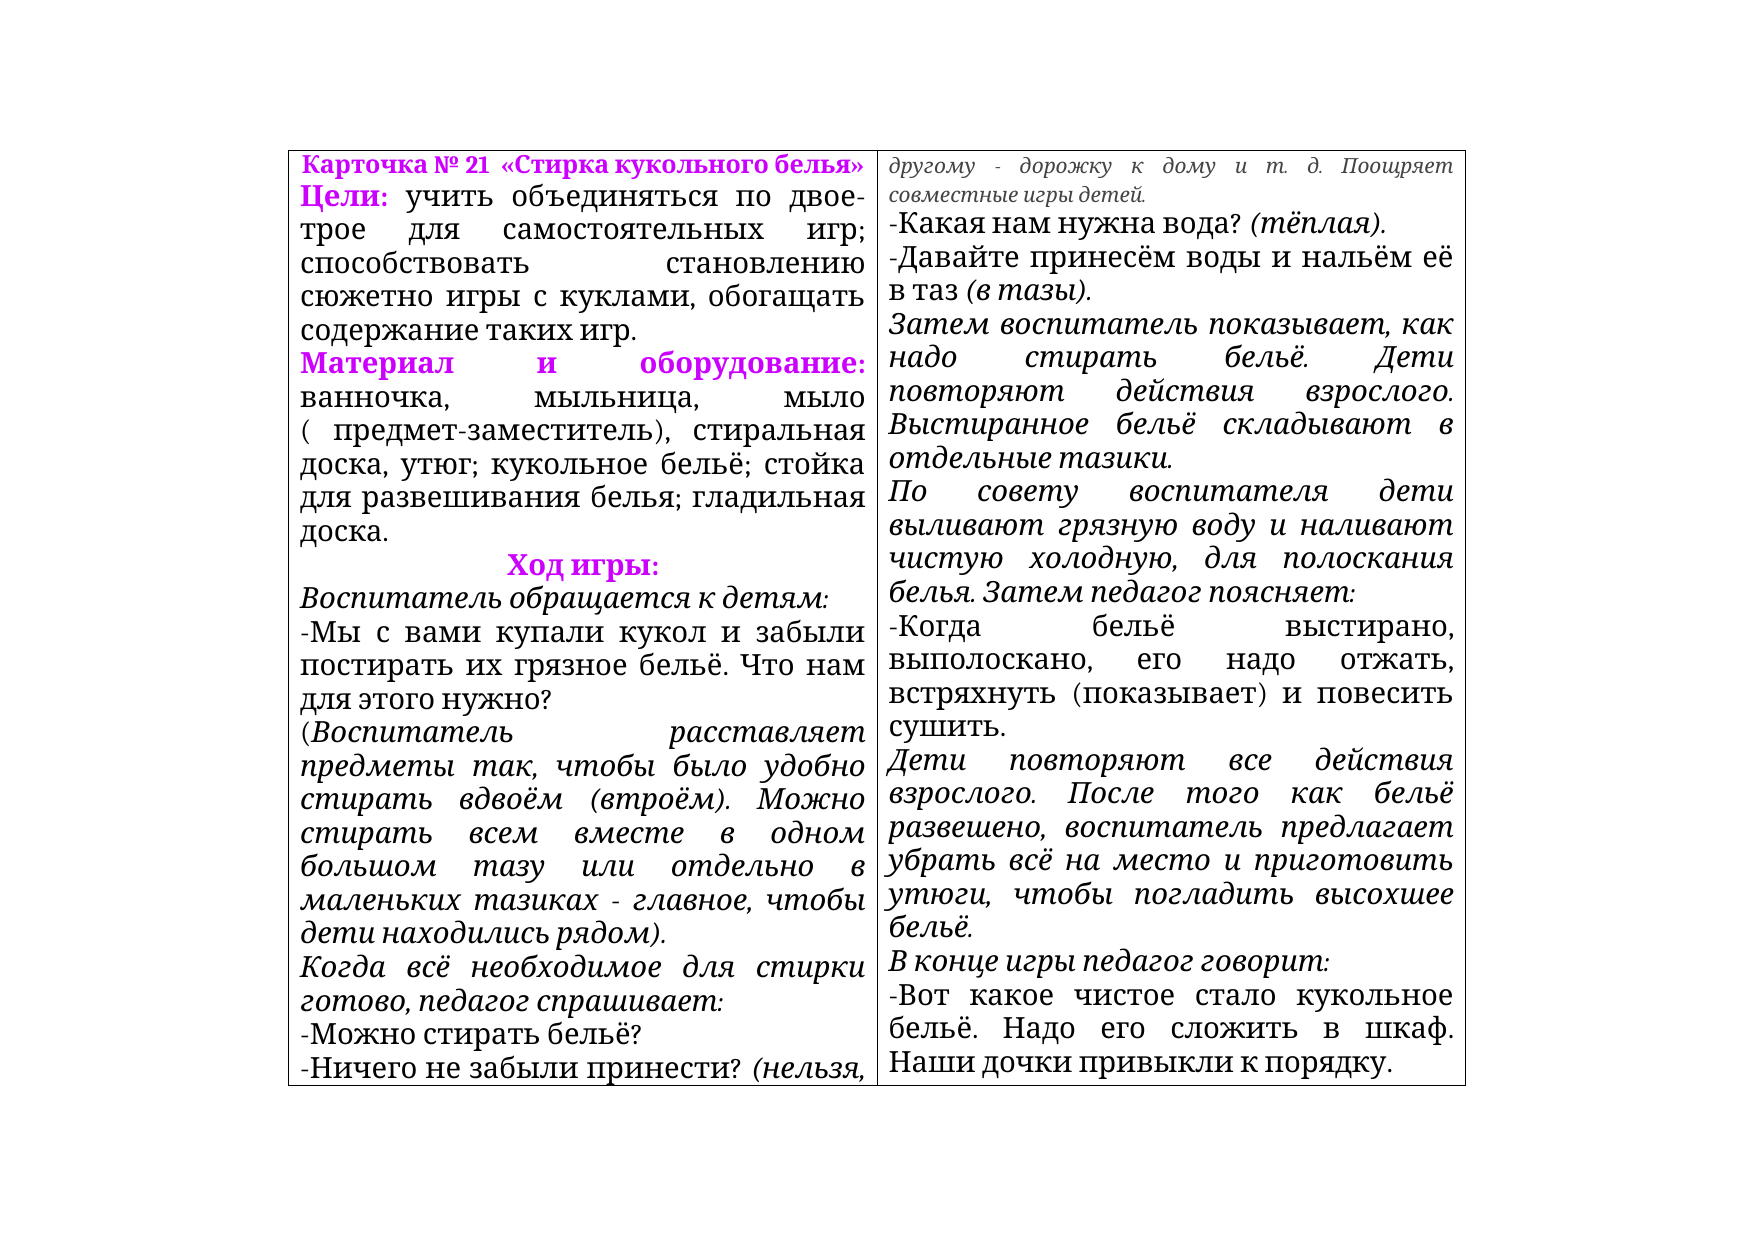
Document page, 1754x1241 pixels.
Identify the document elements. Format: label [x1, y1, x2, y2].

table_header [289, 151, 877, 1085]
table_header [878, 151, 1465, 1085]
